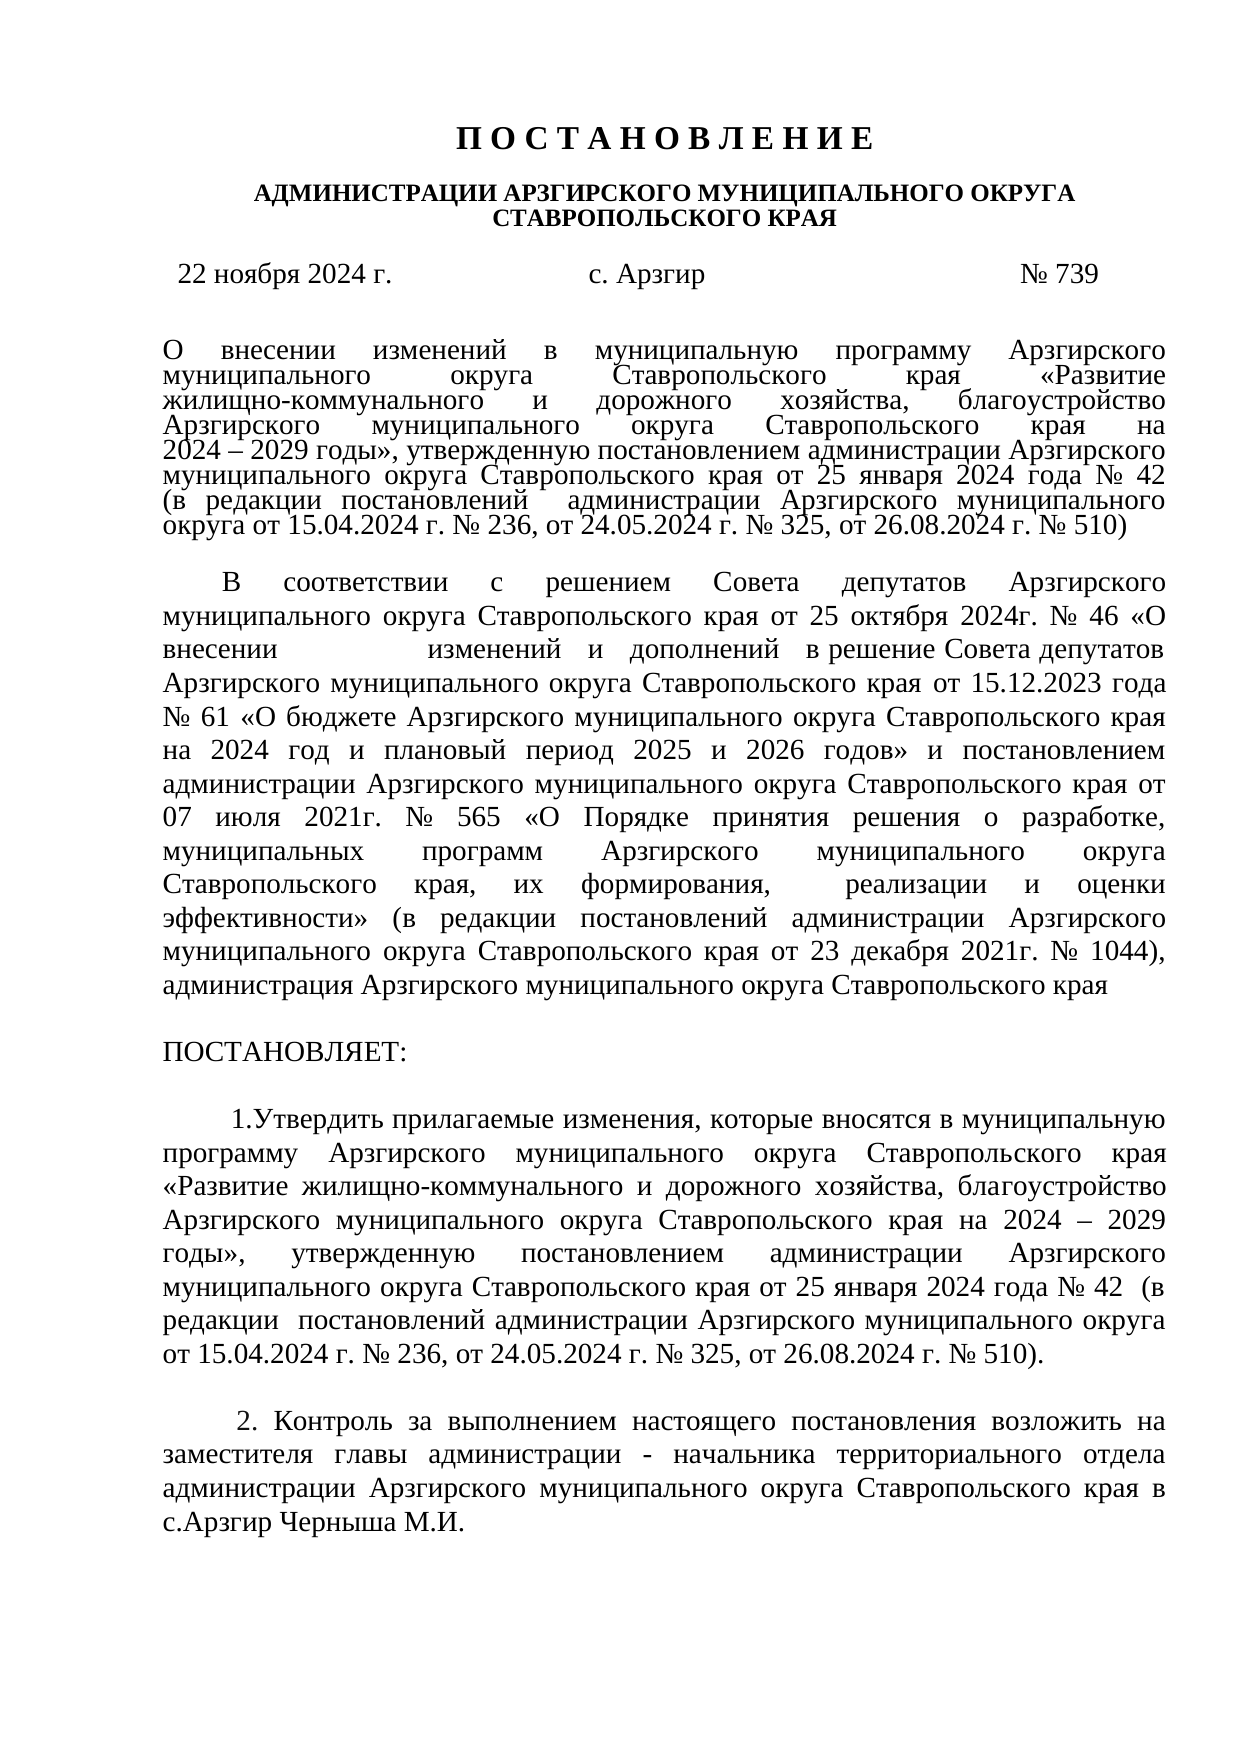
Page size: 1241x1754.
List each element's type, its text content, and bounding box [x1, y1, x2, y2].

table_header № 739 [812, 256, 1167, 339]
text 2. Контроль за выполнением настоящего постановления возложить на заместителя главы администрации - начальника территориального отдела администрации Арзгирского муниципального округа Ставропольского края в с.Арзгир Черныша М.И. [162, 1403, 1167, 1537]
text О внесении изменений в муниципальную программу Арзгирского муниципального округа Ставропольского края «Развитие жилищно-коммунального и дорожного хозяйства, благоустройство Арзгирского муниципального округа Ставропольского края на 2024 – 2029 годы», утвержденную постановлением администрации Арзгирского муниципального округа Ставропольского края от 25 января 2024 года № 42 (в редакции постановлений администрации Арзгирского муниципального округа от 15.04.2024 г. № 236, от 24.05.2024 г. № 325, от 26.08.2024 г. № 510) [162, 339, 1167, 539]
table_header с. Арзгир [482, 256, 812, 339]
text 1.Утвердить прилагаемые изменения, которые вносятся в муниципальную программу Арзгирского муниципального округа Ставропольского края «Развитие жилищно-коммунального и дорожного хозяйства, благоустройство Арзгирского муниципального округа Ставропольского края на 2024 – 2029 годы», утвержденную постановлением администрации Арзгирского муниципального округа Ставропольского края от 25 января 2024 года № 42 (в редакции постановлений администрации Арзгирского муниципального округа от 15.04.2024 г. № 236, от 24.05.2024 г. № 325, от 26.08.2024 г. № 510). [162, 1101, 1167, 1369]
title П О С Т А Н О В Л Е Н И Е [162, 118, 1167, 156]
text В соответствии с решением Совета депутатов Арзгирского муниципального округа Ставропольского края от 25 октября 2024г. № 46 «О внесении изменений и дополнений в решение Совета депутатов Арзгирского муниципального округа Ставропольского края от 15.12.2023 года № 61 «О бюджете Арзгирского муниципального округа Ставропольского края на 2024 год и плановый период 2025 и 2026 годов» и постановлением администрации Арзгирского муниципального округа Ставропольского края от 07 июля 2021г. № 565 «О Порядке принятия решения о разработке, муниципальных программ Арзгирского муниципального округа Ставропольского края, их формирования, реализации и оценки эффективности» (в редакции постановлений администрации Арзгирского муниципального округа Ставропольского края от 23 декабря 2021г. № 1044), администрация Арзгирского муниципального округа Ставропольского края [162, 564, 1167, 1001]
table_header 22 ноября 2024 г. [163, 256, 482, 339]
text ПОСТАНОВЛЯЕТ: [162, 1034, 1167, 1068]
title АДМИНИСТРАЦИИ АРЗГИРСКОГО МУНИЦИПАЛЬНОГО ОКРУГА [162, 181, 1167, 206]
title СТАВРОПОЛЬСКОГО КРАЯ [162, 206, 1167, 231]
